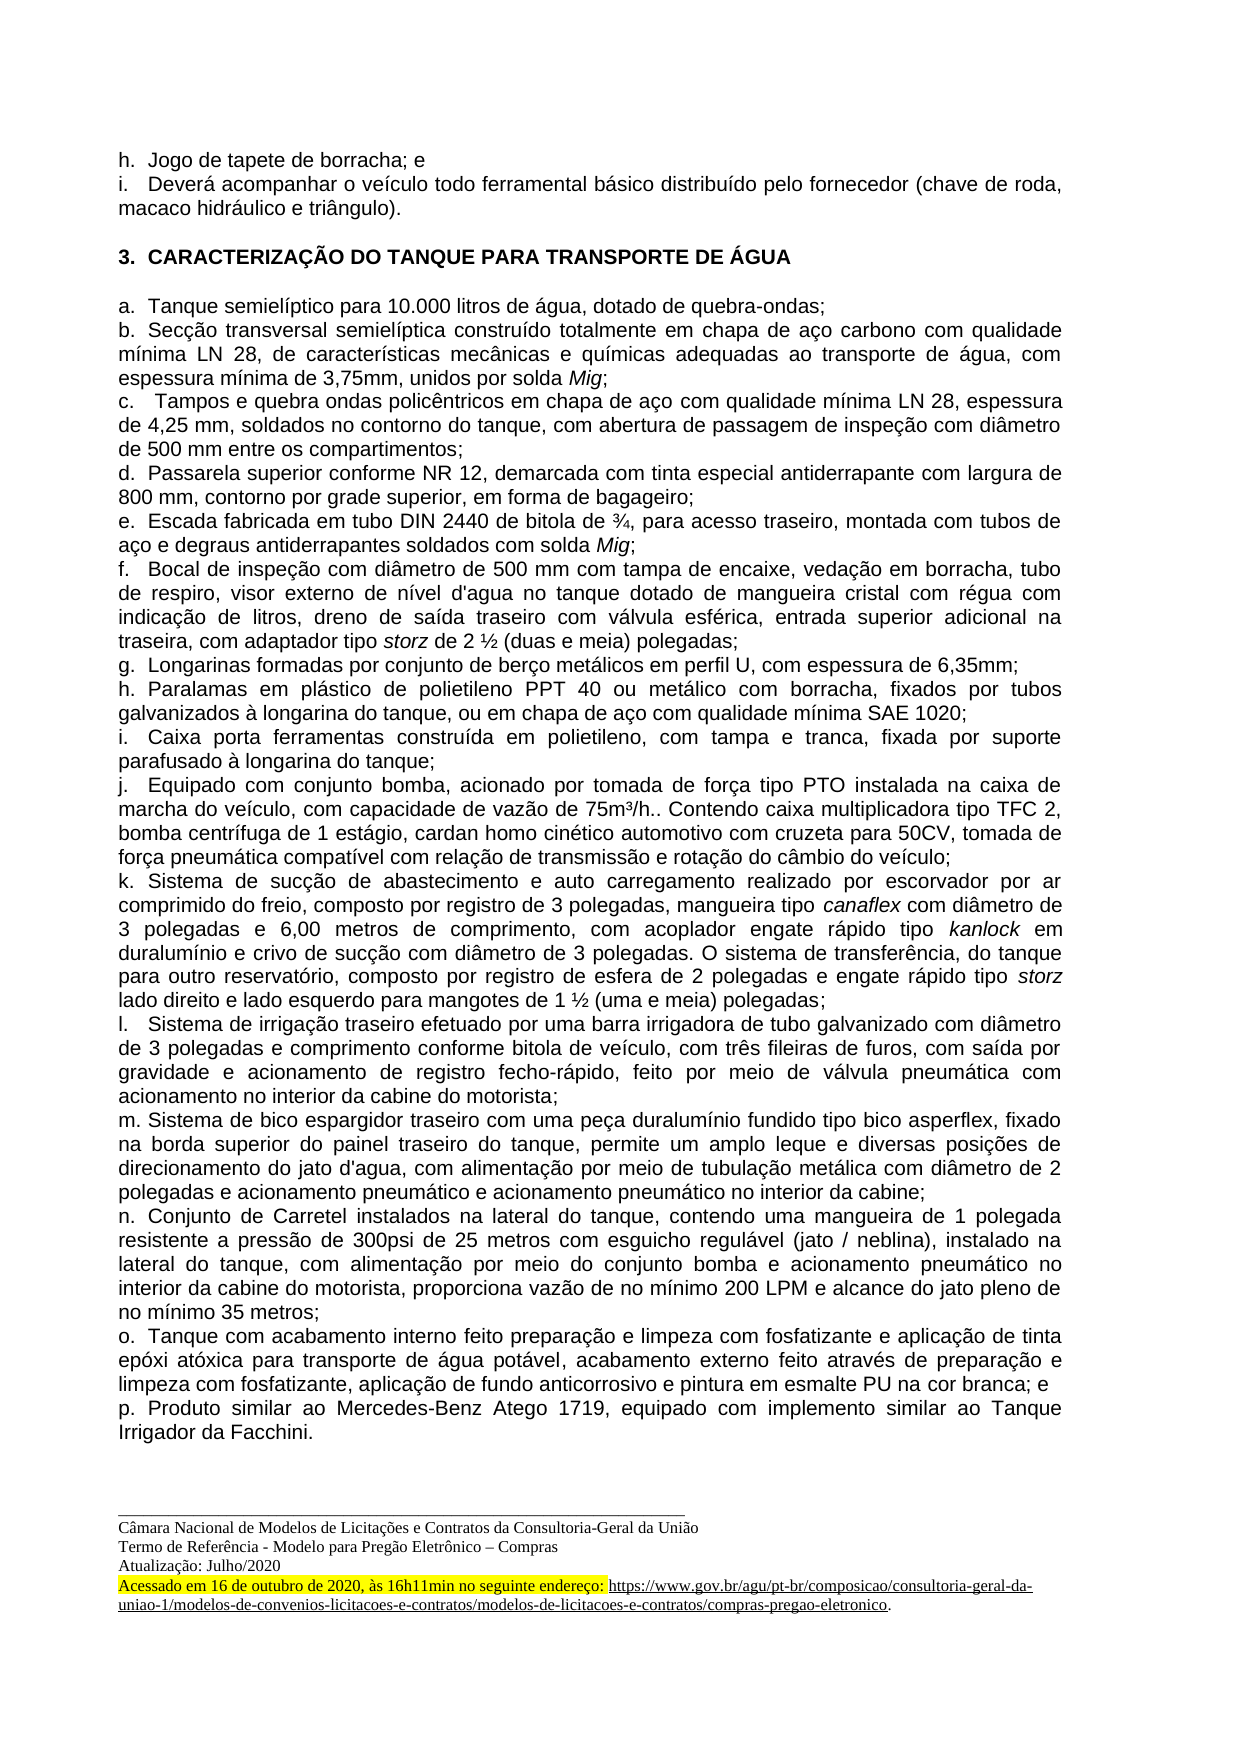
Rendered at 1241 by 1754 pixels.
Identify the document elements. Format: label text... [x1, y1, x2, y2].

list Produto similar ao Mercedes-Benz Atego 1719, equipado com implemento similar ao Tanque Irrigador da Facchini. [118, 1396, 1063, 1443]
list Paralamas em plástico de polietileno PPT 40 ou metálico com borracha, fixados por tubos galvanizados à longarina do tanque, ou em chapa de aço com qualidade mínima SAE 1020; [118, 677, 1063, 725]
list Conjunto de Carretel instalados na lateral do tanque, contendo uma mangueira de 1 polegada resistente a pressão de 300psi de 25 metros com esguicho regulável (jato / neblina), instalado na lateral do tanque, com alimentação por meio do conjunto bomba e acionamento pneumático no interior da cabine do motorista, proporciona vazão de no mínimo 200 LPM e alcance do jato pleno de no mínimo 35 metros; [118, 1204, 1063, 1324]
list CARACTERIZAÇÃO DO TANQUE PARA TRANSPORTE DE ÁGUA [118, 244, 1063, 268]
list Tampos e quebra ondas policêntricos em chapa de aço com qualidade mínima LN 28, espessura de 4,25 mm, soldados no contorno do tanque, com abertura de passagem de inspeção com diâmetro de 500 mm entre os compartimentos; [118, 389, 1063, 461]
list Escada fabricada em tubo DIN 2440 de bitola de ¾, para acesso traseiro, montada com tubos de aço e degraus antiderrapantes soldados com solda Mig; [118, 509, 1063, 557]
list Sistema de irrigação traseiro efetuado por uma barra irrigadora de tubo galvanizado com diâmetro de 3 polegadas e comprimento conforme bitola de veículo, com três fileiras de furos, com saída por gravidade e acionamento de registro fecho-rápido, feito por meio de válvula pneumática com acionamento no interior da cabine do motorista; [118, 1012, 1063, 1108]
list Secção transversal semielíptica construído totalmente em chapa de aço carbono com qualidade mínima LN 28, de características mecânicas e químicas adequadas ao transporte de água, com espessura mínima de 3,75mm, unidos por solda Mig; [118, 317, 1063, 389]
list Longarinas formadas por conjunto de berço metálicos em perfil U, com espessura de 6,35mm; [118, 653, 1063, 677]
list Passarela superior conforme NR 12, demarcada com tinta especial antiderrapante com largura de 800 mm, contorno por grade superior, em forma de bagageiro; [118, 461, 1063, 509]
list Deverá acompanhar o veículo todo ferramental básico distribuído pelo fornecedor (chave de roda, macaco hidráulico e triângulo). [118, 172, 1063, 219]
list Tanque com acabamento interno feito preparação e limpeza com fosfatizante e aplicação de tinta epóxi atóxica para transporte de água potável, acabamento externo feito através de preparação e limpeza com fosfatizante, aplicação de fundo anticorrosivo e pintura em esmalte PU na cor branca; e [118, 1324, 1063, 1396]
list Equipado com conjunto bomba, acionado por tomada de força tipo PTO instalada na caixa de marcha do veículo, com capacidade de vazão de 75m³/h.. Contendo caixa multiplicadora tipo TFC 2, bomba centrífuga de 1 estágio, cardan homo cinético automotivo com cruzeta para 50CV, tomada de força pneumática compatível com relação de transmissão e rotação do câmbio do veículo; [118, 773, 1063, 868]
list Sistema de bico espargidor traseiro com uma peça duralumínio fundido tipo bico asperflex, fixado na borda superior do painel traseiro do tanque, permite um amplo leque e diversas posições de direcionamento do jato d'agua, com alimentação por meio de tubulação metálica com diâmetro de 2 polegadas e acionamento pneumático e acionamento pneumático no interior da cabine; [118, 1108, 1063, 1204]
list Caixa porta ferramentas construída em polietileno, com tampa e tranca, fixada por suporte parafusado à longarina do tanque; [118, 725, 1063, 773]
list Sistema de sucção de abastecimento e auto carregamento realizado por escorvador por ar comprimido do freio, composto por registro de 3 polegadas, mangueira tipo canaflex com diâmetro de 3 polegadas e 6,00 metros de comprimento, com acoplador engate rápido tipo kanlock em duralumínio e crivo de sucção com diâmetro de 3 polegadas. O sistema de transferência, do tanque para outro reservatório, composto por registro de esfera de 2 polegadas e engate rápido tipo storz lado direito e lado esquerdo para mangotes de 1 ½ (uma e meia) polegadas; [118, 868, 1063, 1012]
list Tanque semielíptico para 10.000 litros de água, dotado de quebra-ondas; [118, 293, 1063, 317]
list Bocal de inspeção com diâmetro de 500 mm com tampa de encaixe, vedação em borracha, tubo de respiro, visor externo de nível d'agua no tanque dotado de mangueira cristal com régua com indicação de litros, dreno de saída traseiro com válvula esférica, entrada superior adicional na traseira, com adaptador tipo storz de 2 ½ (duas e meia) polegadas; [118, 557, 1063, 653]
list Jogo de tapete de borracha; e [118, 148, 1063, 172]
